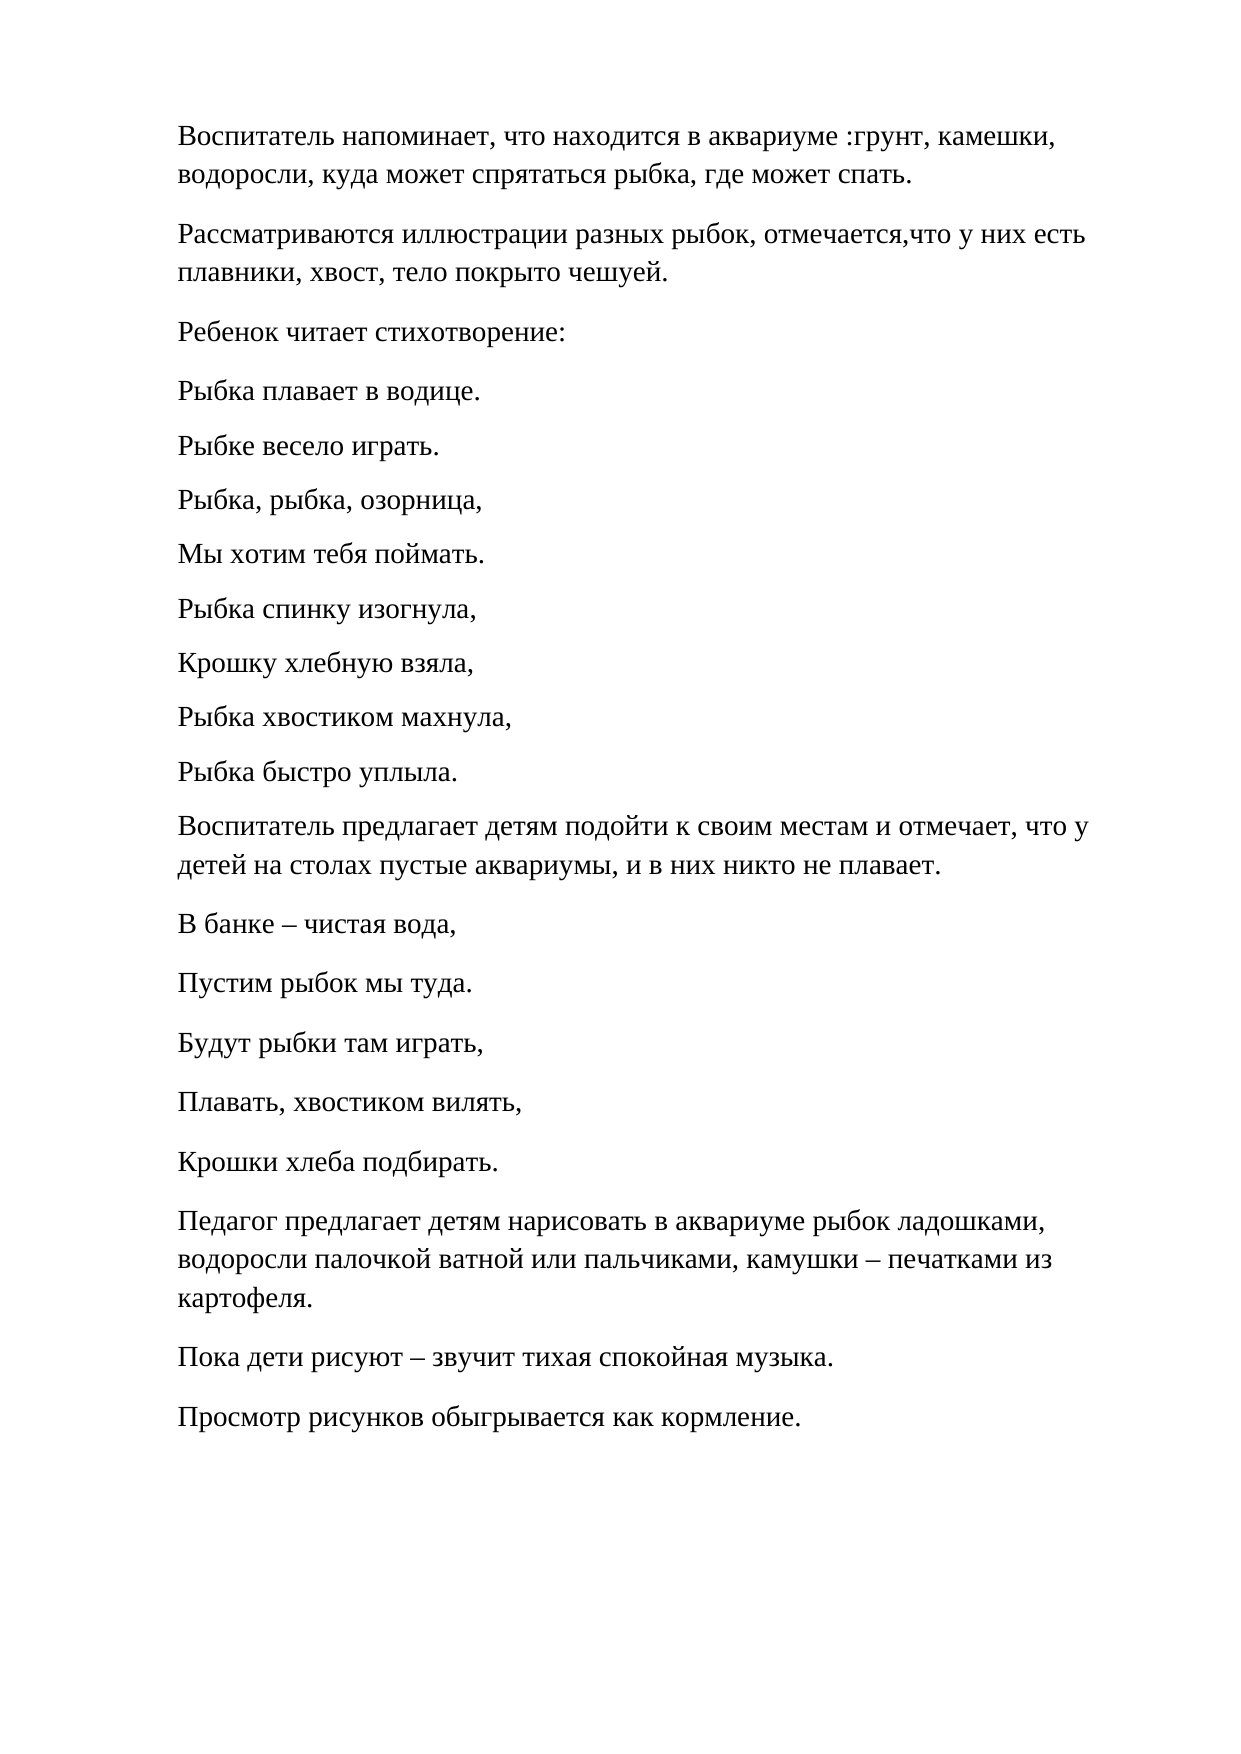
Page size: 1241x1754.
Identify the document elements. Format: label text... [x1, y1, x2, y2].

text Плавать, хвостиком вилять, [177, 1084, 1152, 1118]
text Крошку хлебную взяла, [177, 645, 1152, 679]
text Рыбка, рыбка, озорница, [177, 482, 1152, 516]
text Рыбка быстро уплыла. [177, 754, 1152, 787]
text Пока дети рисуют – звучит тихая спокойная музыка. [177, 1339, 1152, 1373]
text Будут рыбки там играть, [177, 1025, 1152, 1058]
text Рыбка плавает в водице. [177, 373, 1152, 407]
text Рассматриваются иллюстрации разных рыбок, отмечается,что у них есть плавники, хвост, тело покрыто чешуей. [177, 216, 1152, 288]
text Ребенок читает стихотворение: [177, 314, 1152, 347]
text Педагог предлагает детям нарисовать в аквариуме рыбок ладошками, водоросли палочкой ватной или пальчиками, камушки – печатками из картофеля. [177, 1203, 1152, 1314]
text Воспитатель напоминает, что находится в аквариуме :грунт, камешки, водоросли, куда может спрятаться рыбка, где может спать. [177, 118, 1152, 190]
text Просмотр рисунков обыгрывается как кормление. [177, 1399, 1152, 1432]
text Воспитатель предлагает детям подойти к своим местам и отмечает, что у детей на столах пустые аквариумы, и в них никто не плавает. [177, 808, 1152, 880]
text Мы хотим тебя поймать. [177, 536, 1152, 570]
text Рыбке весело играть. [177, 428, 1152, 461]
text Рыбка спинку изогнула, [177, 591, 1152, 624]
text Крошки хлеба подбирать. [177, 1144, 1152, 1177]
text Рыбка хвостиком махнула, [177, 699, 1152, 733]
text Пустим рыбок мы туда. [177, 966, 1152, 999]
text В банке – чистая вода, [177, 906, 1152, 940]
